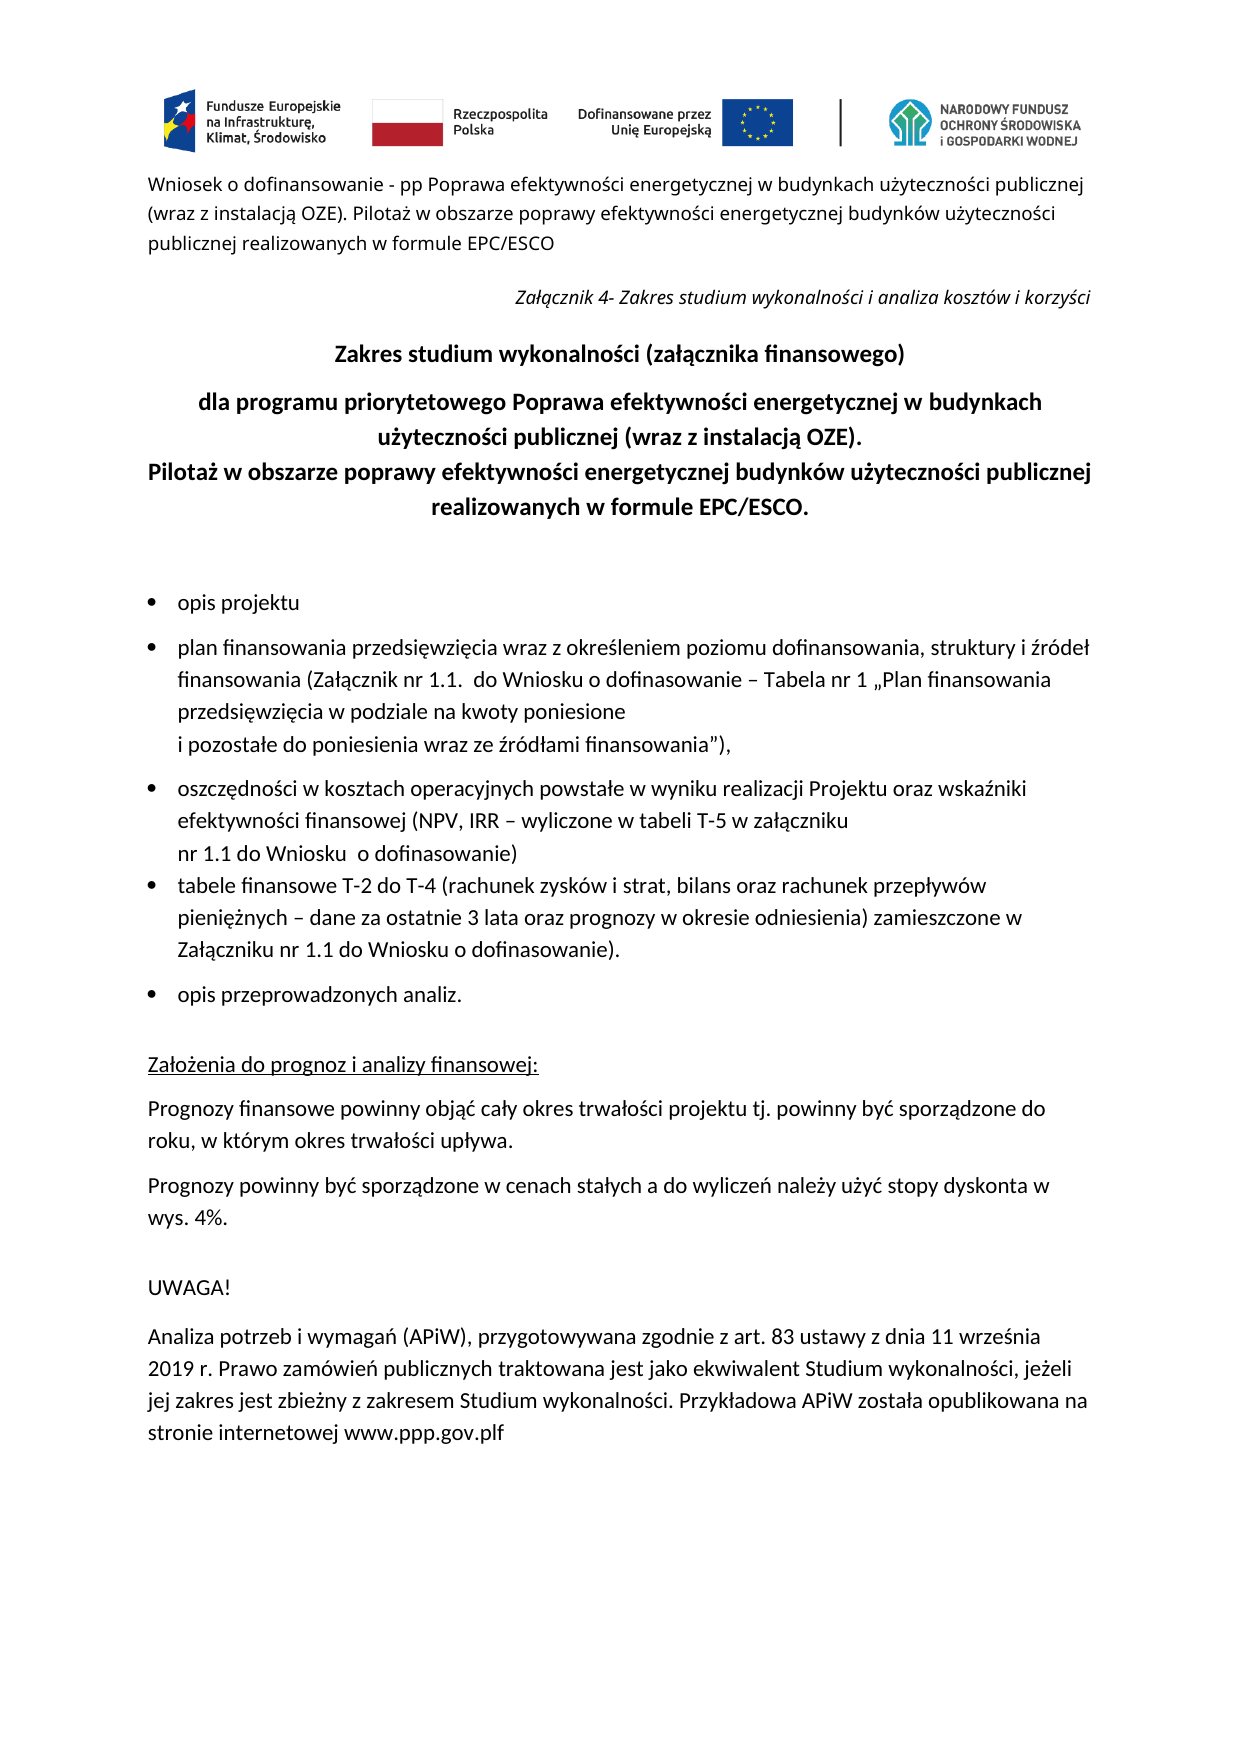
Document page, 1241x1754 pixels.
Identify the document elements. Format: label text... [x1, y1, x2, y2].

text Prognozy powinny być sporządzone w cenach stałych a do wyliczeń należy użyć stopy dyskonta w wys. 4%. [148, 1171, 1093, 1231]
list opis projektu [148, 588, 1093, 616]
text Zakres studium wykonalności (załącznika finansowego) [148, 338, 1093, 369]
list oszczędności w kosztach operacyjnych powstałe w wyniku realizacji Projektu oraz wskaźniki efektywności finansowej (NPV, IRR – wyliczone w tabeli T-5 w załączniku nr 1.1 do Wniosku o dofinasowanie) [148, 774, 1093, 867]
list opis przeprowadzonych analiz. [148, 980, 1093, 1008]
text UWAGA! [148, 1273, 1093, 1301]
picture [147, 73, 1093, 168]
list plan finansowania przedsięwzięcia wraz z określeniem poziomu dofinansowania, struktury i źródeł finansowania (Załącznik nr 1.1. do Wniosku o dofinasowanie – Tabela nr 1 „Plan finansowania przedsięwzięcia w podziale na kwoty poniesione i pozostałe do poniesienia wraz ze źródłami finansowania”), [148, 633, 1093, 758]
text Prognozy finansowe powinny objąć cały okres trwałości projektu tj. powinny być sporządzone do roku, w którym okres trwałości upływa. [148, 1094, 1093, 1154]
list tabele finansowe T-2 do T-4 (rachunek zysków i strat, bilans oraz rachunek przepływów pieniężnych – dane za ostatnie 3 lata oraz prognozy w okresie odniesienia) zamieszczone w Załączniku nr 1.1 do Wniosku o dofinasowanie). [148, 871, 1093, 963]
text Analiza potrzeb i wymagań (APiW), przygotowywana zgodnie z art. 83 ustawy z dnia 11 września 2019 r. Prawo zamówień publicznych traktowana jest jako ekwiwalent Studium wykonalności, jeżeli jej zakres jest zbieżny z zakresem Studium wykonalności. Przykładowa APiW została opublikowana na stronie internetowej www.ppp.gov.plf [148, 1322, 1093, 1447]
text Założenia do prognoz i analizy finansowej: [148, 1050, 1093, 1078]
text dla programu priorytetowego Poprawa efektywności energetycznej w budynkach użyteczności publicznej (wraz z instalacją OZE). [148, 386, 1093, 451]
text Pilotaż w obszarze poprawy efektywności energetycznej budynków użyteczności publicznej realizowanych w formule EPC/ESCO. [148, 456, 1093, 521]
